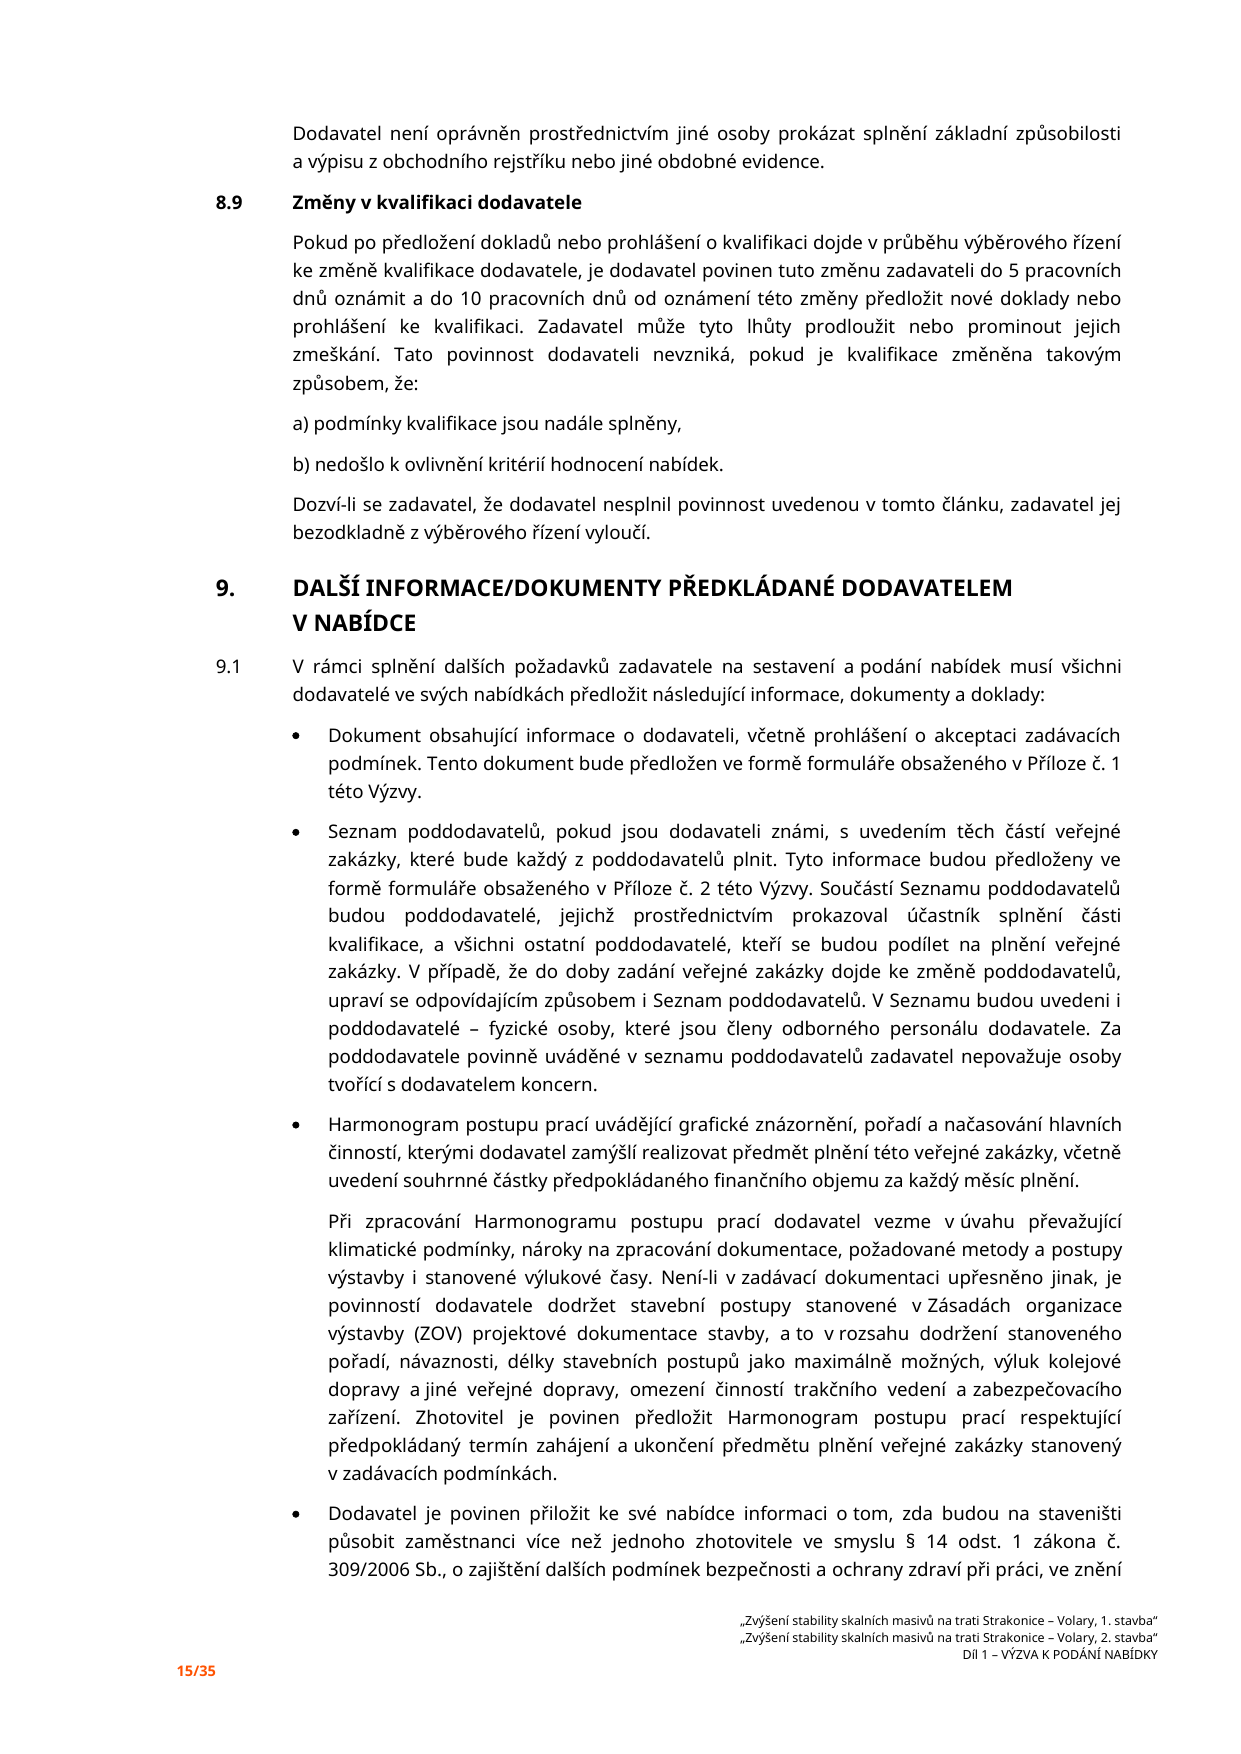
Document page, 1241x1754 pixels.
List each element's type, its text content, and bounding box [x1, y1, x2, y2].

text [292, 1501, 1122, 1582]
text Dokument obsahující informace o dodavateli, včetně prohlášení o akceptaci zadávacích podmínek. Tento dokument bude předložen ve formě formuláře obsaženého v Příloze č. 1 této Výzvy. [292, 722, 1122, 804]
text Harmonogram postupu prací uvádějící grafické znázornění, pořadí a načasování hlavních činností, kterými dodavatel zamýšlí realizovat předmět plnění této veřejné zakázky, včetně uvedení souhrnné částky předpokládaného finančního objemu za každý měsíc plnění. [292, 1111, 1122, 1193]
text Při zpracování Harmonogramu postupu prací dodavatel vezme v úvahu převažující klimatické podmínky, nároky na zpracování dokumentace, požadované metody a postupy výstavby i stanovené výlukové časy. Není-li v zadávací dokumentaci upřesněno jinak, je povinností dodavatele dodržet stavební postupy stanovené v Zásadách organizace výstavby (ZOV) projektové dokumentace stavby, a to v rozsahu dodržení stanoveného pořadí, návaznosti, délky stavebních postupů jako maximálně možných, výluk kolejové dopravy a jiné veřejné dopravy, omezení činností trakčního vedení a zabezpečovacího zařízení. Zhotovitel je povinen předložit Harmonogram postupu prací respektující předpokládaný termín zahájení a ukončení předmětu plnění veřejné zakázky stanovený v zadávacích podmínkách. [328, 1208, 1122, 1486]
text Seznam poddodavatelů, pokud jsou dodavateli známi, s uvedením těch částí veřejné zakázky, které bude každý z poddodavatelů plnit. Tyto informace budou předloženy ve formě formuláře obsaženého v Příloze č. 2 této Výzvy. Součástí Seznamu poddodavatelů budou poddodavatelé, jejichž prostřednictvím prokazoval účastník splnění části kvalifikace, a všichni ostatní poddodavatelé, kteří se budou podílet na plnění veřejné zakázky. V případě, že do doby zadání veřejné zakázky dojde ke změně poddodavatelů, upraví se odpovídajícím způsobem i Seznam poddodavatelů. V Seznamu budou uvedeni i poddodavatelé – fyzické osoby, které jsou členy odborného personálu dodavatele. Za poddodavatele povinně uváděné v seznamu poddodavatelů zadavatel nepovažuje osoby tvořící s dodavatelem koncern. [292, 819, 1122, 1096]
text a) podmínky kvalifikace jsou nadále splněny, [292, 410, 1122, 436]
text Pokud po předložení dokladů nebo prohlášení o kvalifikaci dojde v průběhu výběrového řízení ke změně kvalifikace dodavatele, je dodavatel povinen tuto změnu zadavateli do 5 pracovních dnů oznámit a do 10 pracovních dnů od oznámení této změny předložit nové doklady nebo prohlášení ke kvalifikaci. Zadavatel může tyto lhůty prodloužit nebo prominout jejich zmeškání. Tato povinnost dodavateli nevzniká, pokud je kvalifikace změněna takovým způsobem, že: [292, 230, 1122, 395]
text Změny v kvalifikaci dodavatele [216, 189, 1122, 215]
text Dozví-li se zadavatel, že dodavatel nesplnil povinnost uvedenou v tomto článku, zadavatel jej bezodkladně z výběrového řízení vyloučí. [292, 491, 1122, 545]
text V rámci splnění dalších požadavků zadavatele na sestavení a podání nabídek musí všichni dodavatelé ve svých nabídkách předložit následující informace, dokumenty a doklady: [216, 654, 1122, 707]
text DALŠÍ INFORMACE/DOKUMENTY PŘEDKLÁDANÉ DODAVATELEM V NABÍDCE [216, 572, 1122, 638]
text b) nedošlo k ovlivnění kritérií hodnocení nabídek. [292, 451, 1122, 476]
text Dodavatel není oprávněn prostřednictvím jiné osoby prokázat splnění základní způsobilosti a výpisu z obchodního rejstříku nebo jiné obdobné evidence. [292, 121, 1122, 174]
